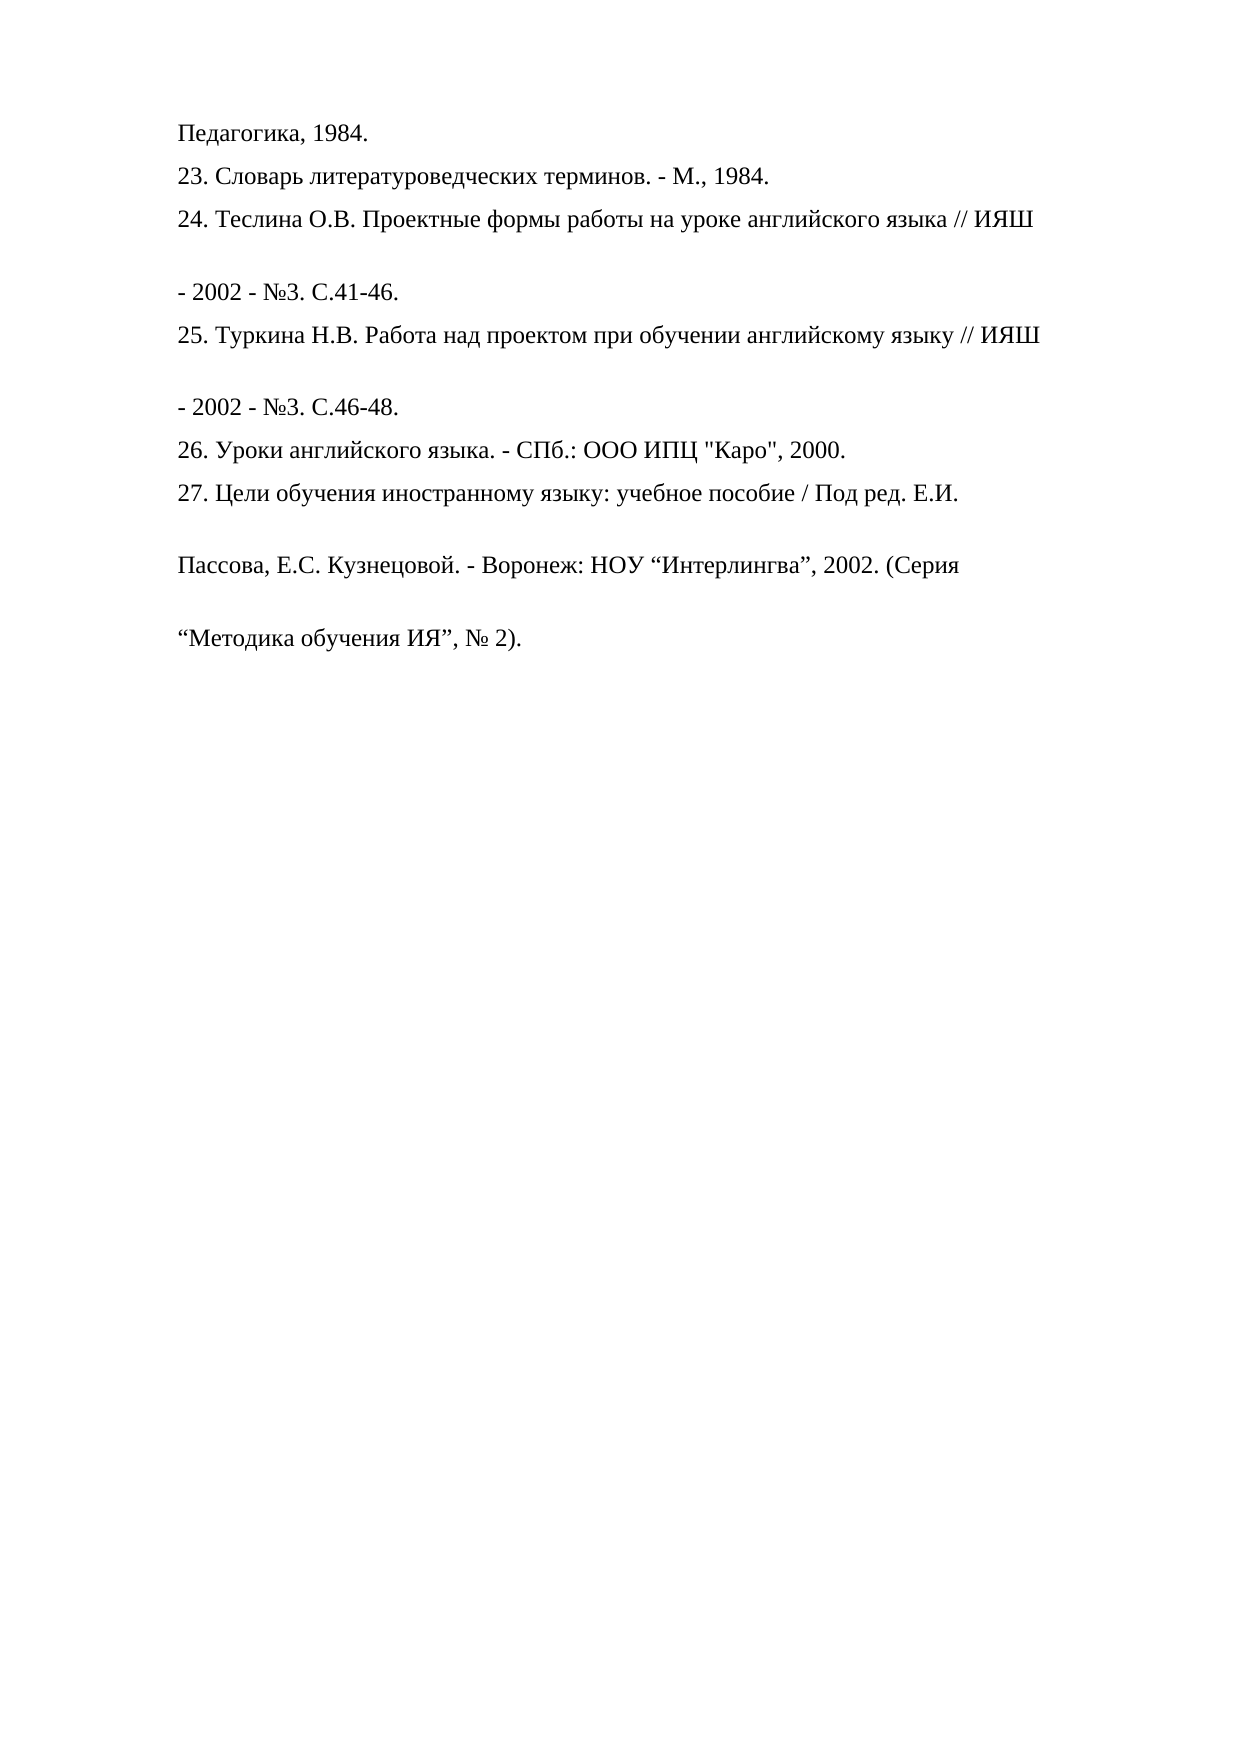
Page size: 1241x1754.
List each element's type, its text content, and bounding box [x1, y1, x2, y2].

text Педагогика, 1984. 23. Словарь литературоведческих терминов. - М., 1984. 24. Теслина О.В. Проектные формы работы на уроке английского языка // ИЯШ [177, 118, 1152, 233]
text - 2002 - №3. С.41-46. 25. Туркина Н.В. Работа над проектом при обучении английскому языку // ИЯШ [177, 277, 1152, 348]
text Пассова, Е.С. Кузнецовой. - Воронеж: НОУ “Интерлингва”, 2002. (Серия [177, 551, 1152, 579]
text - 2002 - №3. С.46-48. 26. Уроки английского языка. - СПб.: ООО ИПЦ "Каро", 2000. 27. Цели обучения иностранному языку: учебное пособие / Под ред. Е.И. [177, 392, 1152, 507]
text “Методика обучения ИЯ”, № 2). [177, 623, 1152, 652]
